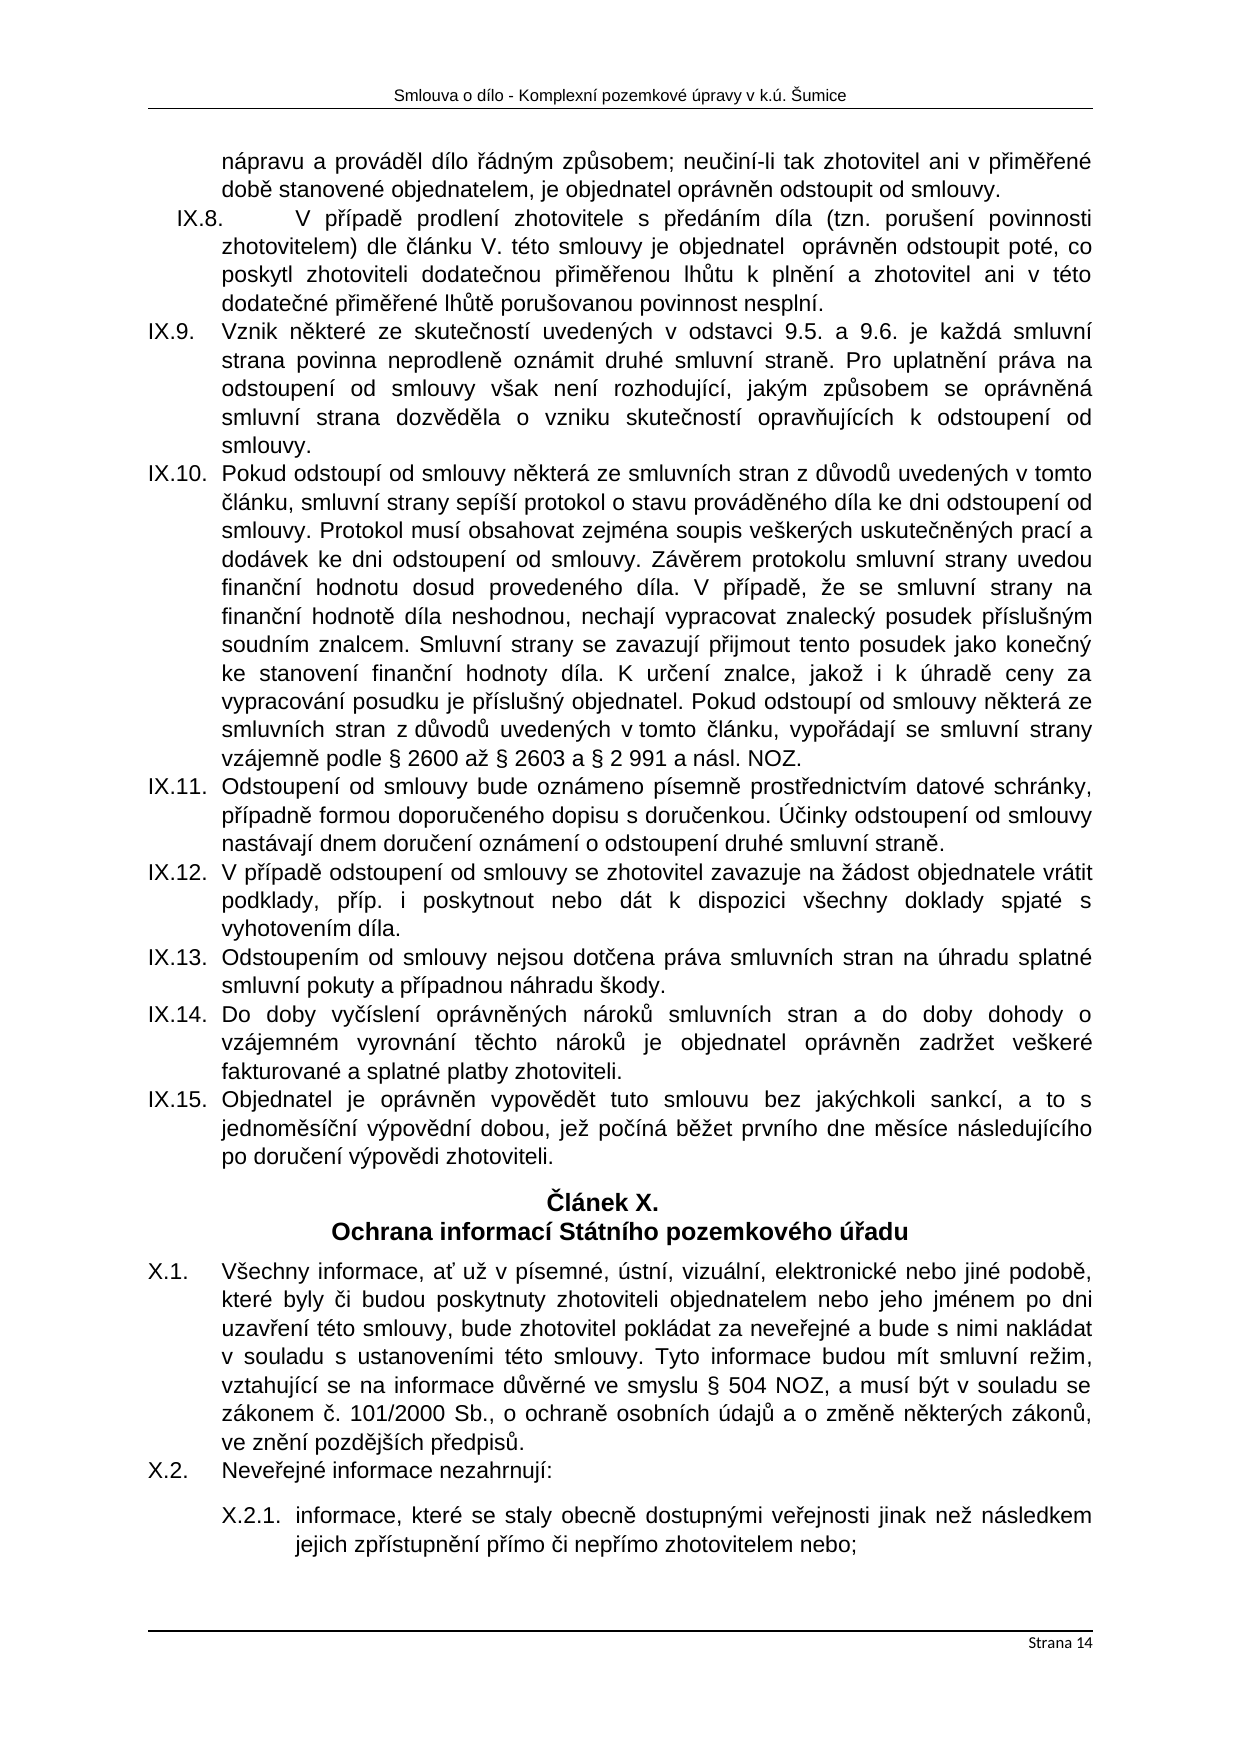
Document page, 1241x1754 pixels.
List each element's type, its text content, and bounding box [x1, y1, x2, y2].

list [176, 148, 1093, 202]
list V případě prodlení zhotovitele s předáním díla (tzn. porušení povinnosti zhotovitelem) dle článku V. této smlouvy je objednatel oprávněn odstoupit poté, co poskytl zhotoviteli dodatečnou přiměřenou lhůtu k plnění a zhotovitel ani v této dodatečné přiměřené lhůtě porušovanou povinnost nesplní. [176, 204, 1093, 316]
list Vznik některé ze skutečností uvedených v odstavci 9.5. a 9.6. je každá smluvní strana povinna neprodleně oznámit druhé smluvní straně. Pro uplatnění práva na odstoupení od smlouvy však není rozhodující, jakým způsobem se oprávněná smluvní strana dozvěděla o vzniku skutečností opravňujících k odstoupení od smlouvy. [148, 318, 1093, 458]
list Do doby vyčíslení oprávněných nároků smluvních stran a do doby dohody o vzájemném vyrovnání těchto nároků je objednatel oprávněn zadržet veškeré fakturované a splatné platby zhotoviteli. [148, 1001, 1093, 1084]
list Objednatel je oprávněn vypovědět tuto smlouvu bez jakýchkoli sankcí, a to s jednoměsíční výpovědní dobou, jež počíná běžet prvního dne měsíce následujícího po doručení výpovědi zhotoviteli. [148, 1086, 1093, 1169]
list V případě odstoupení od smlouvy se zhotovitel zavazuje na žádost objednatele vrátit podklady, příp. i poskytnout nebo dát k dispozici všechny doklady spjaté s vyhotovením díla. [148, 858, 1093, 942]
subtitle Ochrana informací Státního pozemkového úřadu [148, 1188, 1093, 1246]
text informace, které se staly obecně dostupnými veřejnosti jinak než následkem jejich zpřístupnění přímo či nepřímo zhotovitelem nebo; [221, 1502, 1093, 1557]
list Neveřejné informace nezahrnují: [148, 1457, 1093, 1483]
list Odstoupením od smlouvy nejsou dotčena práva smluvních stran na úhradu splatné smluvní pokuty a případnou náhradu škody. [148, 944, 1093, 999]
list Pokud odstoupí od smlouvy některá ze smluvních stran z důvodů uvedených v tomto článku, smluvní strany sepíší protokol o stavu prováděného díla ke dni odstoupení od smlouvy. Protokol musí obsahovat zejména soupis veškerých uskutečněných prací a dodávek ke dni odstoupení od smlouvy. Závěrem protokolu smluvní strany uvedou finanční hodnotu dosud provedeného díla. V případě, že se smluvní strany na finanční hodnotě díla neshodnou, nechají vypracovat znalecký posudek příslušným soudním znalcem. Smluvní strany se zavazují přijmout tento posudek jako konečný ke stanovení finanční hodnoty díla. K určení znalce, jakož i k úhradě ceny za vypracování posudku je příslušný objednatel. Pokud odstoupí od smlouvy některá ze smluvních stran z důvodů uvedených v tomto článku, vypořádají se smluvní strany vzájemně podle § 2600 až § 2603 a § 2 991 a násl. NOZ. [148, 460, 1093, 771]
list Odstoupení od smlouvy bude oznámeno písemně prostřednictvím datové schránky, případně formou doporučeného dopisu s doručenkou. Účinky odstoupení od smlouvy nastávají dnem doručení oznámení o odstoupení druhé smluvní straně. [148, 773, 1093, 856]
list Všechny informace, ať už v písemné, ústní, vizuální, elektronické nebo jiné podobě, které byly či budou poskytnuty zhotoviteli objednatelem nebo jeho jménem po dni uzavření této smlouvy, bude zhotovitel pokládat za neveřejné a bude s nimi nakládat v souladu s ustanoveními této smlouvy. Tyto informace budou mít smluvní režim, vztahující se na informace důvěrné ve smyslu § 504 NOZ, a musí být v souladu se zákonem č. 101/2000 Sb., o ochraně osobních údajů a o změně některých zákonů, ve znění pozdějších předpisů. [148, 1258, 1093, 1455]
